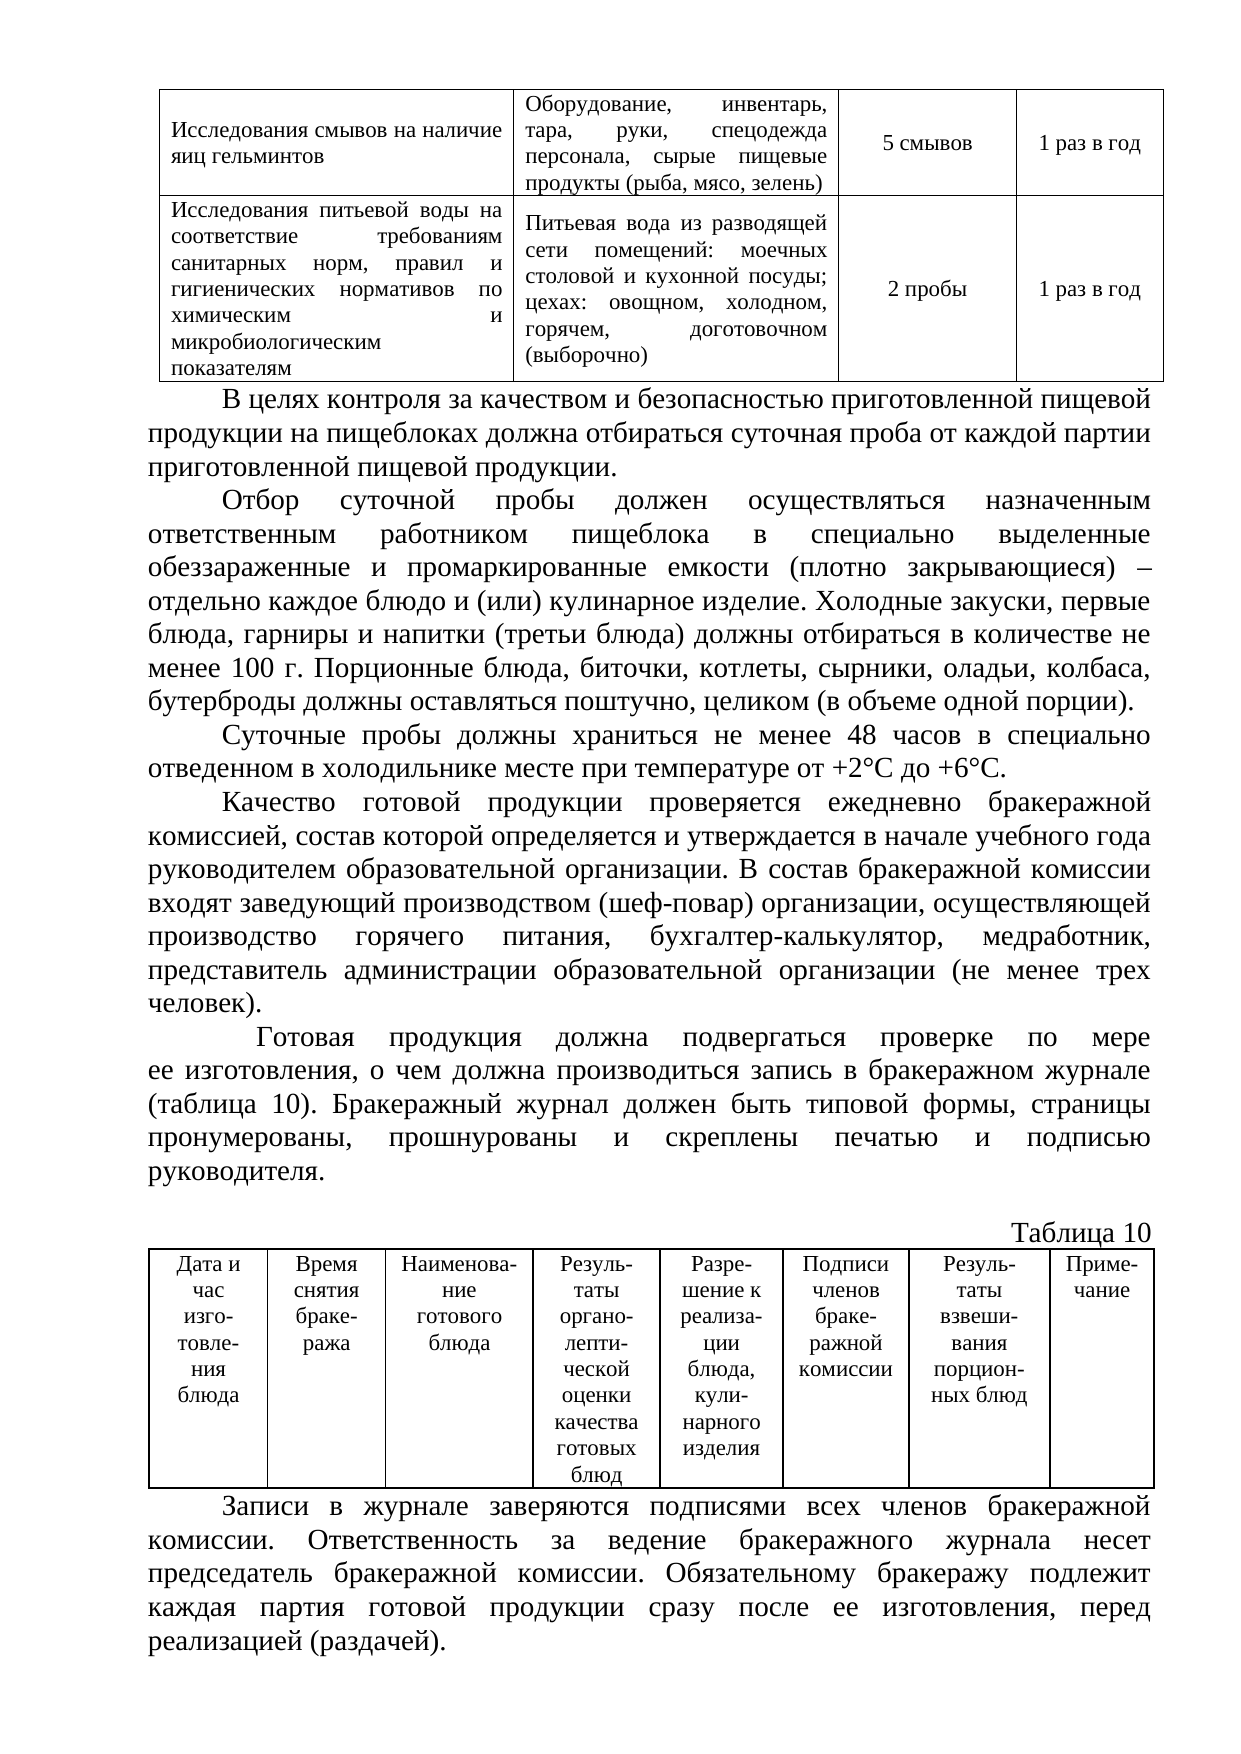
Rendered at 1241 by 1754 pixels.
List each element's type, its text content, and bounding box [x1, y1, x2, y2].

text Таблица 10 [148, 1215, 1152, 1248]
text Отбор суточной пробы должен осуществляться назначенным ответственным работником пищеблока в специально выделенные обеззараженные и промаркированные емкости (плотно закрывающиеся) – отдельно каждое блюдо и (или) кулинарное изделие. Холодные закуски, первые блюда, гарниры и напитки (третьи блюда) должны отбираться в количестве не менее 100 г. Порционные блюда, биточки, котлеты, сырники, оладьи, колбаса, бутерброды должны оставляться поштучно, целиком (в объеме одной порции). [148, 482, 1152, 717]
text Качество готовой продукции проверяется ежедневно бракеражной комиссией, состав которой определяется и утверждается в начале учебного года руководителем образовательной организации. В состав бракеражной комиссии входят заведующий производством (шеф-повар) организации, осуществляющей производство горячего питания, бухгалтер-калькулятор, медработник, представитель администрации образовательной организации (не менее трех человек). [148, 784, 1152, 1019]
table_header Разре-шение к реализа-ции блюда, кули-нарного изделия [661, 1250, 782, 1487]
table_header Резуль-таты органо-лепти-ческой оценки качества готовых блюд [534, 1250, 659, 1487]
table_cell Оборудование, инвентарь, тара, руки, спецодежда персонала, сырые пищевые продукты (рыба, мясо, зелень) [514, 90, 838, 195]
table_cell Исследования смывов на наличие яиц гельминтов [160, 90, 513, 195]
table_cell 1 раз в год [1017, 196, 1163, 381]
text В целях контроля за качеством и безопасностью приготовленной пищевой продукции на пищеблоках должна отбираться суточная проба от каждой партии приготовленной пищевой продукции. [148, 382, 1152, 482]
table_cell 1 раз в год [1017, 90, 1163, 195]
table_header Резуль-таты взвеши-вания порцион-ных блюд [910, 1250, 1049, 1487]
table_header Наименова-ние готового блюда [386, 1250, 532, 1487]
table_header Время снятия браке-ража [268, 1250, 385, 1487]
table_cell Исследования питьевой воды на соответствие требованиям санитарных норм, правил и гигиенических нормативов по химическим и микробиологическим показателям [160, 196, 513, 381]
table_cell 2 пробы [839, 196, 1016, 381]
table_header Дата и час изго-товле-ния блюда [150, 1250, 267, 1487]
table_cell Питьевая вода из разводящей сети помещений: моечных столовой и кухонной посуды; цехах: овощном, холодном, горячем, доготовочном (выборочно) [514, 196, 838, 381]
table_header Приме-чание [1051, 1250, 1153, 1487]
text Записи в журнале заверяются подписями всех членов бракеражной комиссии. Ответственность за ведение бракеражного журнала несет председатель бракеражной комиссии. Обязательному бракеражу подлежит каждая партия готовой продукции сразу после ее изготовления, перед реализацией (раздачей). [148, 1489, 1152, 1656]
table_cell 5 смывов [839, 90, 1016, 195]
text Суточные пробы должны храниться не менее 48 часов в специально отведенном в холодильнике месте при температуре от +2°С до +6°С. [148, 717, 1152, 784]
text Готовая продукция должна подвергаться проверке по мере ее изготовления, о чем должна производиться запись в бракеражном журнале (таблица 10). Бракеражный журнал должен быть типовой формы, страницы пронумерованы, прошнурованы и скреплены печатью и подписью руководителя. [148, 1019, 1152, 1187]
table_header Подписи членов браке-ражной комиссии [784, 1250, 908, 1487]
